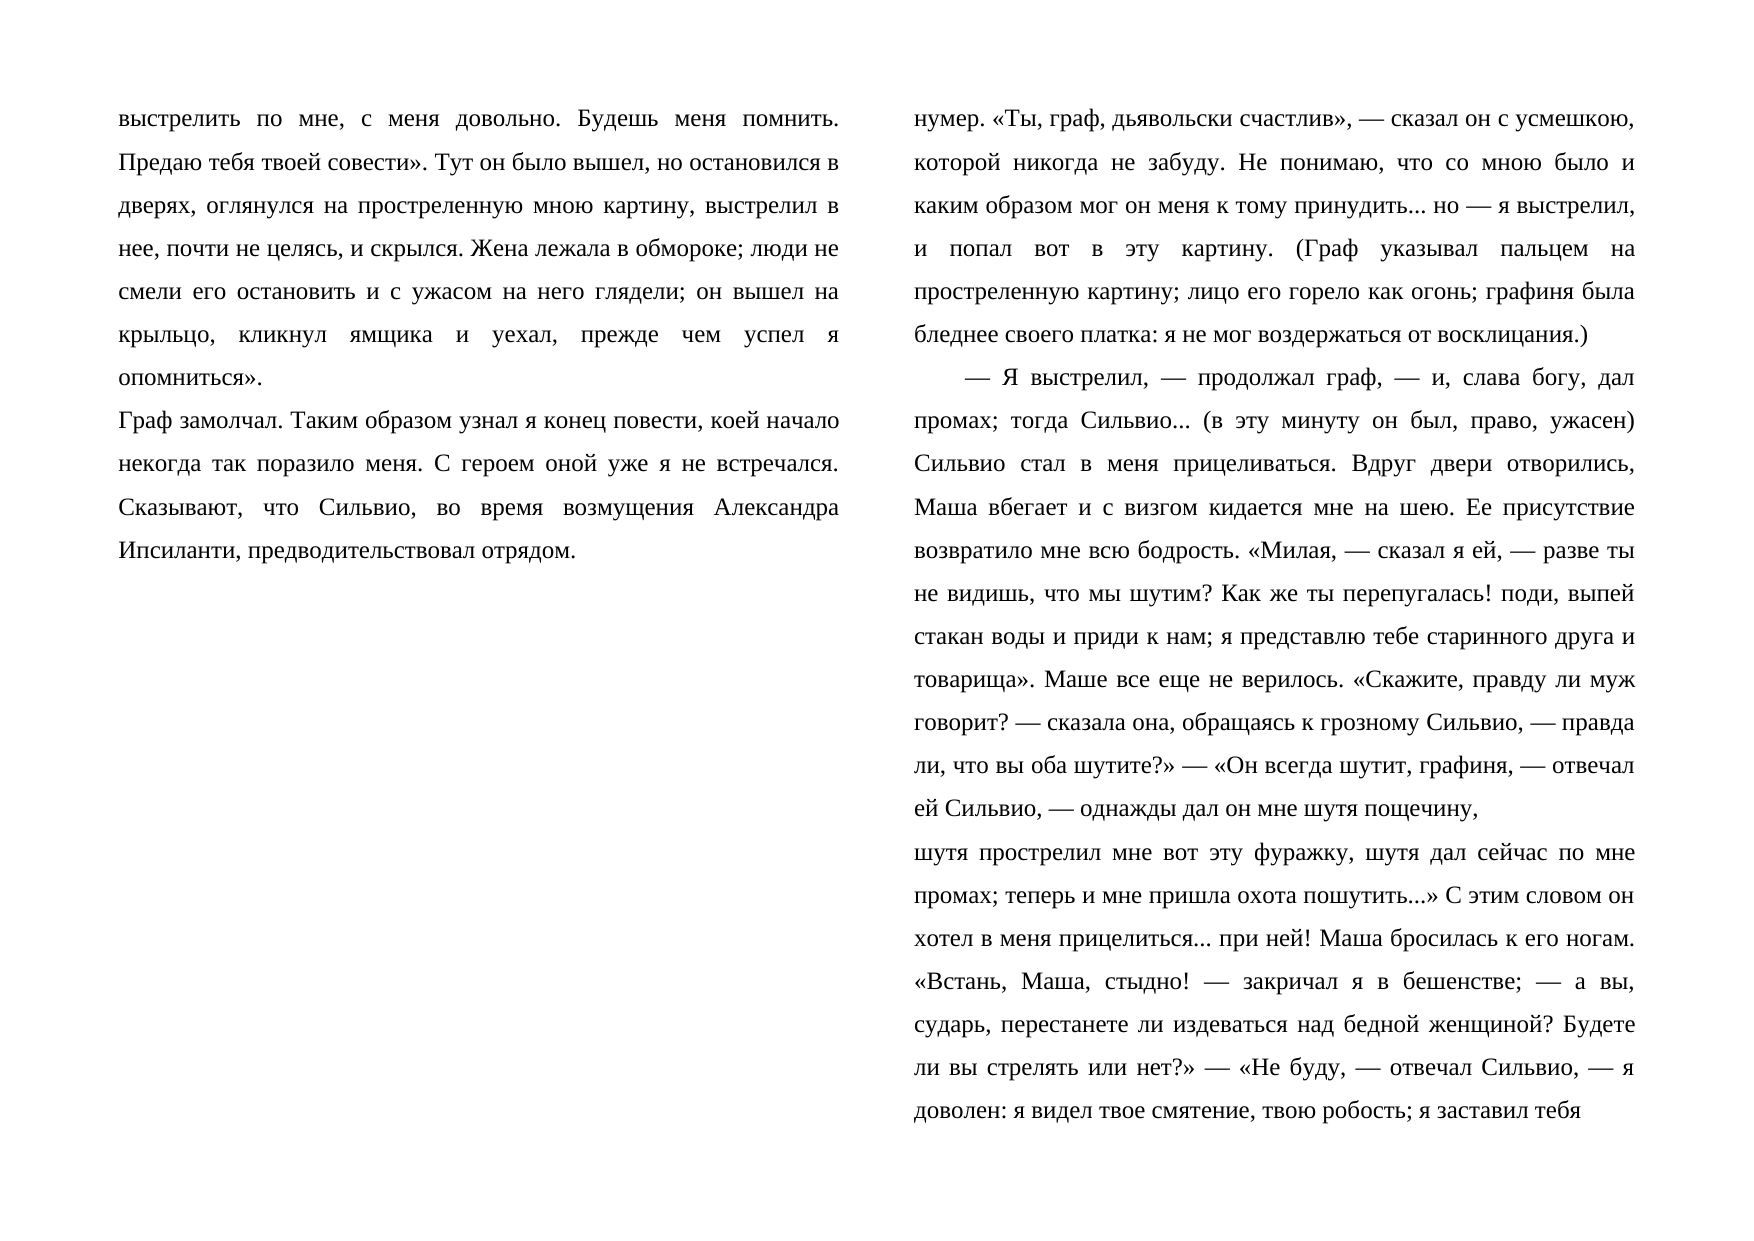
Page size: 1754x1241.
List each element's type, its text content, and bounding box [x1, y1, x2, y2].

text шутя прострелил мне вот эту фуражку, шутя дал сейчас по мне промах; теперь и мне пришла охота пошутить...» С этим словом он хотел в меня прицелиться... при ней! Маша бросилась к его ногам. «Встань, Маша, стыдно! — закричал я в бешенстве; — а вы, сударь, перестанете ли издеваться над бедной женщиной? Будете ли вы стрелять или нет?» — «Не буду, — отвечал Сильвио, — я доволен: я видел твое смятение, твою робость; я заставил тебя [914, 837, 1636, 1124]
text выстрелить по мне, с меня довольно. Будешь меня помнить. Предаю тебя твоей совести». Тут он было вышел, но остановился в дверях, оглянулся на простреленную мною картину, выстрелил в нее, почти не целясь, и скрылся. Жена лежала в обмороке; люди не смели его остановить и с ужасом на него глядели; он вышел на крыльцо, кликнул ямщика и уехал, прежде чем успел я опомниться». [118, 103, 840, 391]
text Граф замолчал. Таким образом узнал я конец повести, коей начало некогда так поразило меня. С героем оной уже я не встречался. Сказывают, что Сильвио, во время возмущения Александра Ипсиланти, предводительствовал отрядом. [118, 405, 840, 563]
text — Я выстрелил, — продолжал граф, — и, слава богу, дал промах; тогда Сильвио... (в эту минуту он был, право, ужасен) Сильвио стал в меня прицеливаться. Вдруг двери отворились, Маша вбегает и с визгом кидается мне на шею. Ее присутствие возвратило мне всю бодрость. «Милая, — сказал я ей, — разве ты не видишь, что мы шутим? Как же ты перепугалась! поди, выпей стакан воды и приди к нам; я представлю тебе старинного друга и товарища». Маше все еще не верилось. «Скажите, правду ли муж говорит? — сказала она, обращаясь к грозному Сильвио, — правда ли, что вы оба шутите?» — «Он всегда шутит, графиня, — отвечал ей Сильвио, — однажды дал он мне шутя пощечину, [914, 362, 1636, 822]
text нумер. «Ты, граф, дьявольски счастлив», — сказал он с усмешкою, которой никогда не забуду. Не понимаю, что со мною было и каким образом мог он меня к тому принудить... но — я выстрелил, и попал вот в эту картину. (Граф указывал пальцем на простреленную картину; лицо его горело как огонь; графиня была бледнее своего платка: я не мог воздержаться от восклицания.) [914, 103, 1636, 348]
